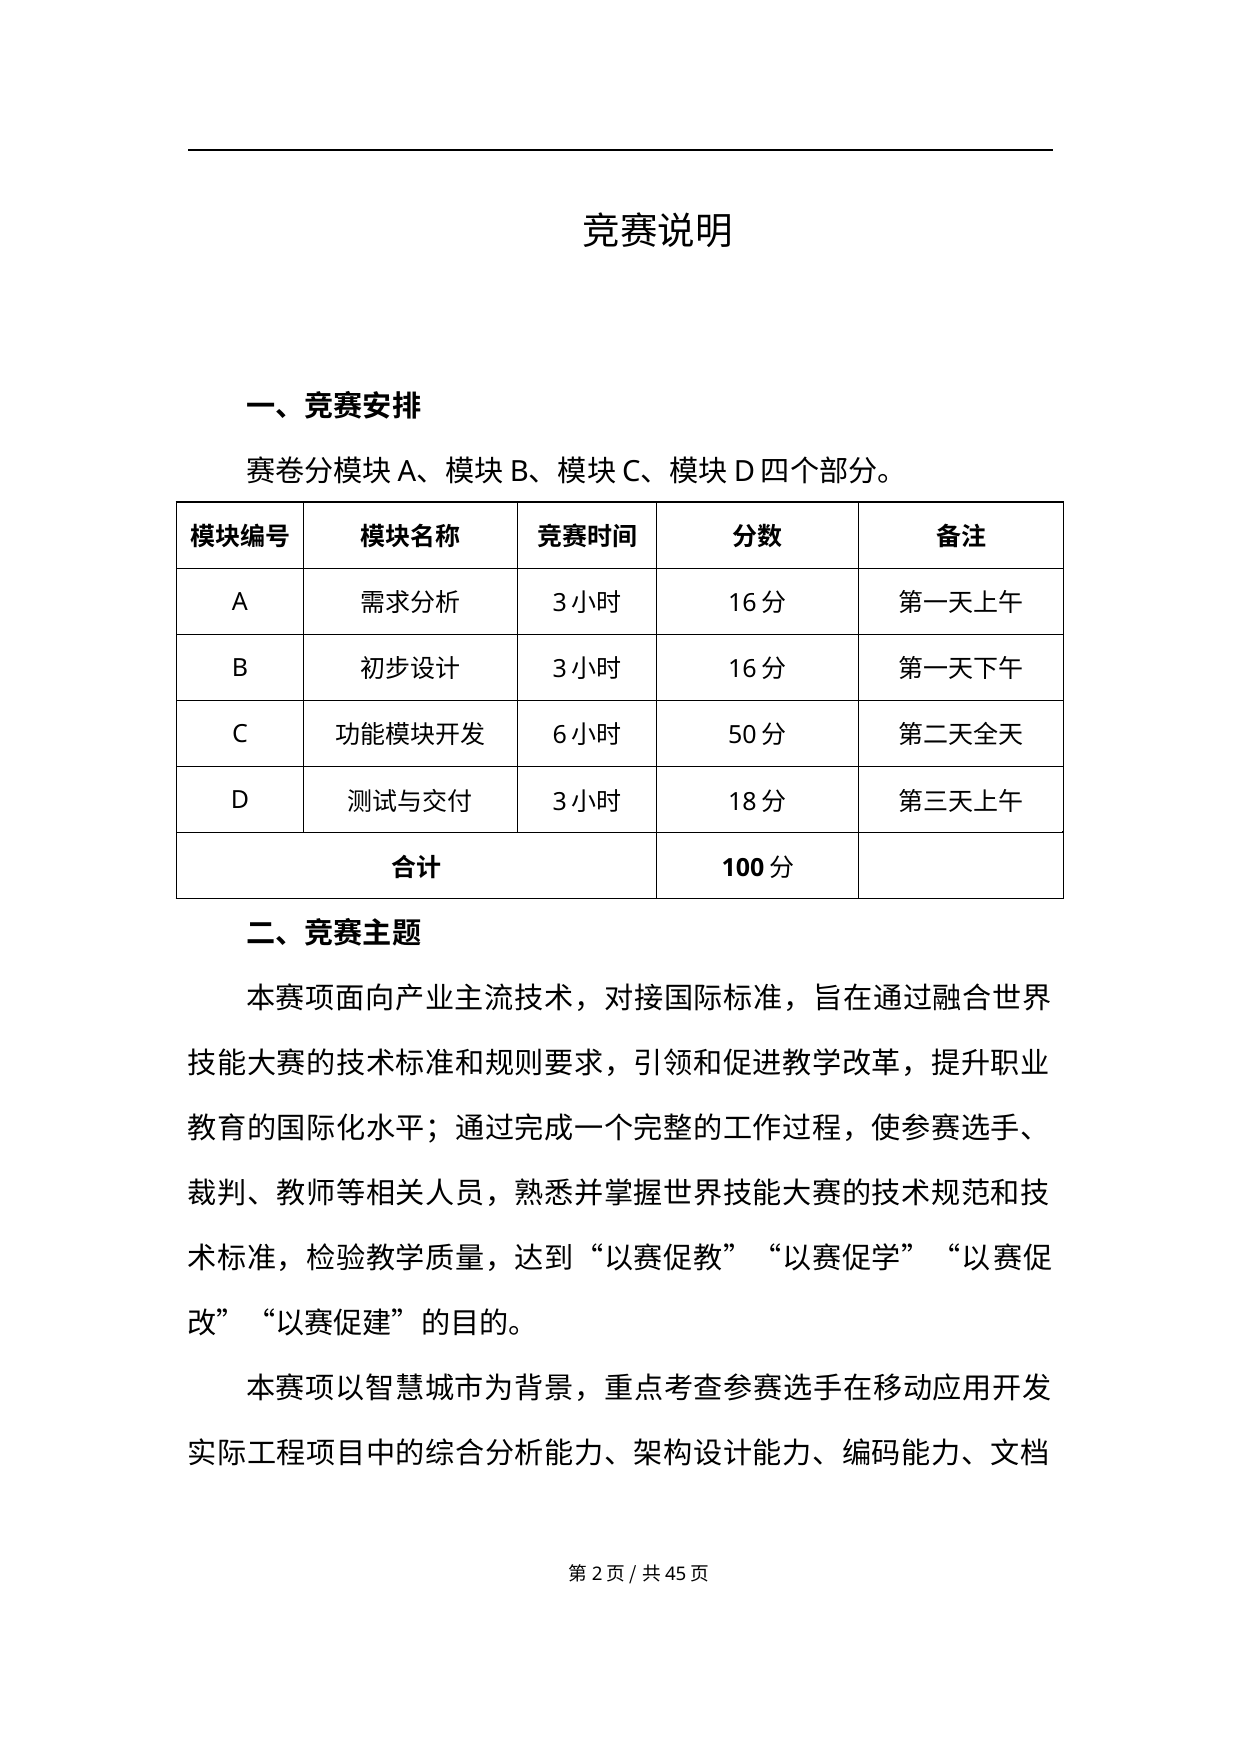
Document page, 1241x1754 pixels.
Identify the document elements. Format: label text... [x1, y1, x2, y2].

table_cell 第一天上午 [859, 569, 1063, 633]
table_cell 合计 [177, 833, 656, 898]
table_header 模块编号 [177, 503, 303, 567]
table_cell 3小时 [518, 635, 656, 699]
table_header 备注 [859, 503, 1063, 567]
text 赛卷分模块A、模块B、模块C、模块D四个部分。 [187, 436, 1053, 501]
table_cell 初步设计 [304, 635, 517, 699]
table_cell 测试与交付 [304, 767, 517, 832]
table_cell 第一天下午 [859, 635, 1063, 699]
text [187, 1354, 1053, 1484]
table_cell B [177, 635, 303, 699]
table_header 模块名称 [304, 503, 517, 567]
table_cell 功能模块开发 [304, 701, 517, 766]
table_cell 16分 [657, 635, 858, 699]
table_cell [859, 833, 1063, 898]
table_cell D [177, 767, 303, 832]
text 本赛项面向产业主流技术，对接国际标准，旨在通过融合世界技能大赛的技术标准和规则要求，引领和促进教学改革，提升职业教育的国际化水平；通过完成一个完整的工作过程，使参赛选手、裁判、教师等相关人员，熟悉并掌握世界技能大赛的技术规范和技术标准，检验教学质量，达到“以赛促教”“以赛促学”“以赛促改”“以赛促建”的目的。 [187, 964, 1053, 1354]
table_cell 第三天上午 [859, 767, 1063, 832]
table_header 竞赛时间 [518, 503, 656, 567]
subtitle 竞赛说明 [187, 195, 1053, 260]
subtitle 一、竞赛安排 [187, 371, 1053, 436]
table_cell 第二天全天 [859, 701, 1063, 766]
table_cell C [177, 701, 303, 766]
table_cell 18分 [657, 767, 858, 832]
table_cell 16分 [657, 569, 858, 633]
table_cell 3小时 [518, 767, 656, 832]
table_cell 50分 [657, 701, 858, 766]
table_cell 6小时 [518, 701, 656, 766]
subtitle 二、竞赛主题 [187, 899, 1053, 964]
table_cell 需求分析 [304, 569, 517, 633]
table_cell 100分 [657, 833, 858, 898]
table_cell A [177, 569, 303, 633]
table_cell 3小时 [518, 569, 656, 633]
table_header 分数 [657, 503, 858, 567]
